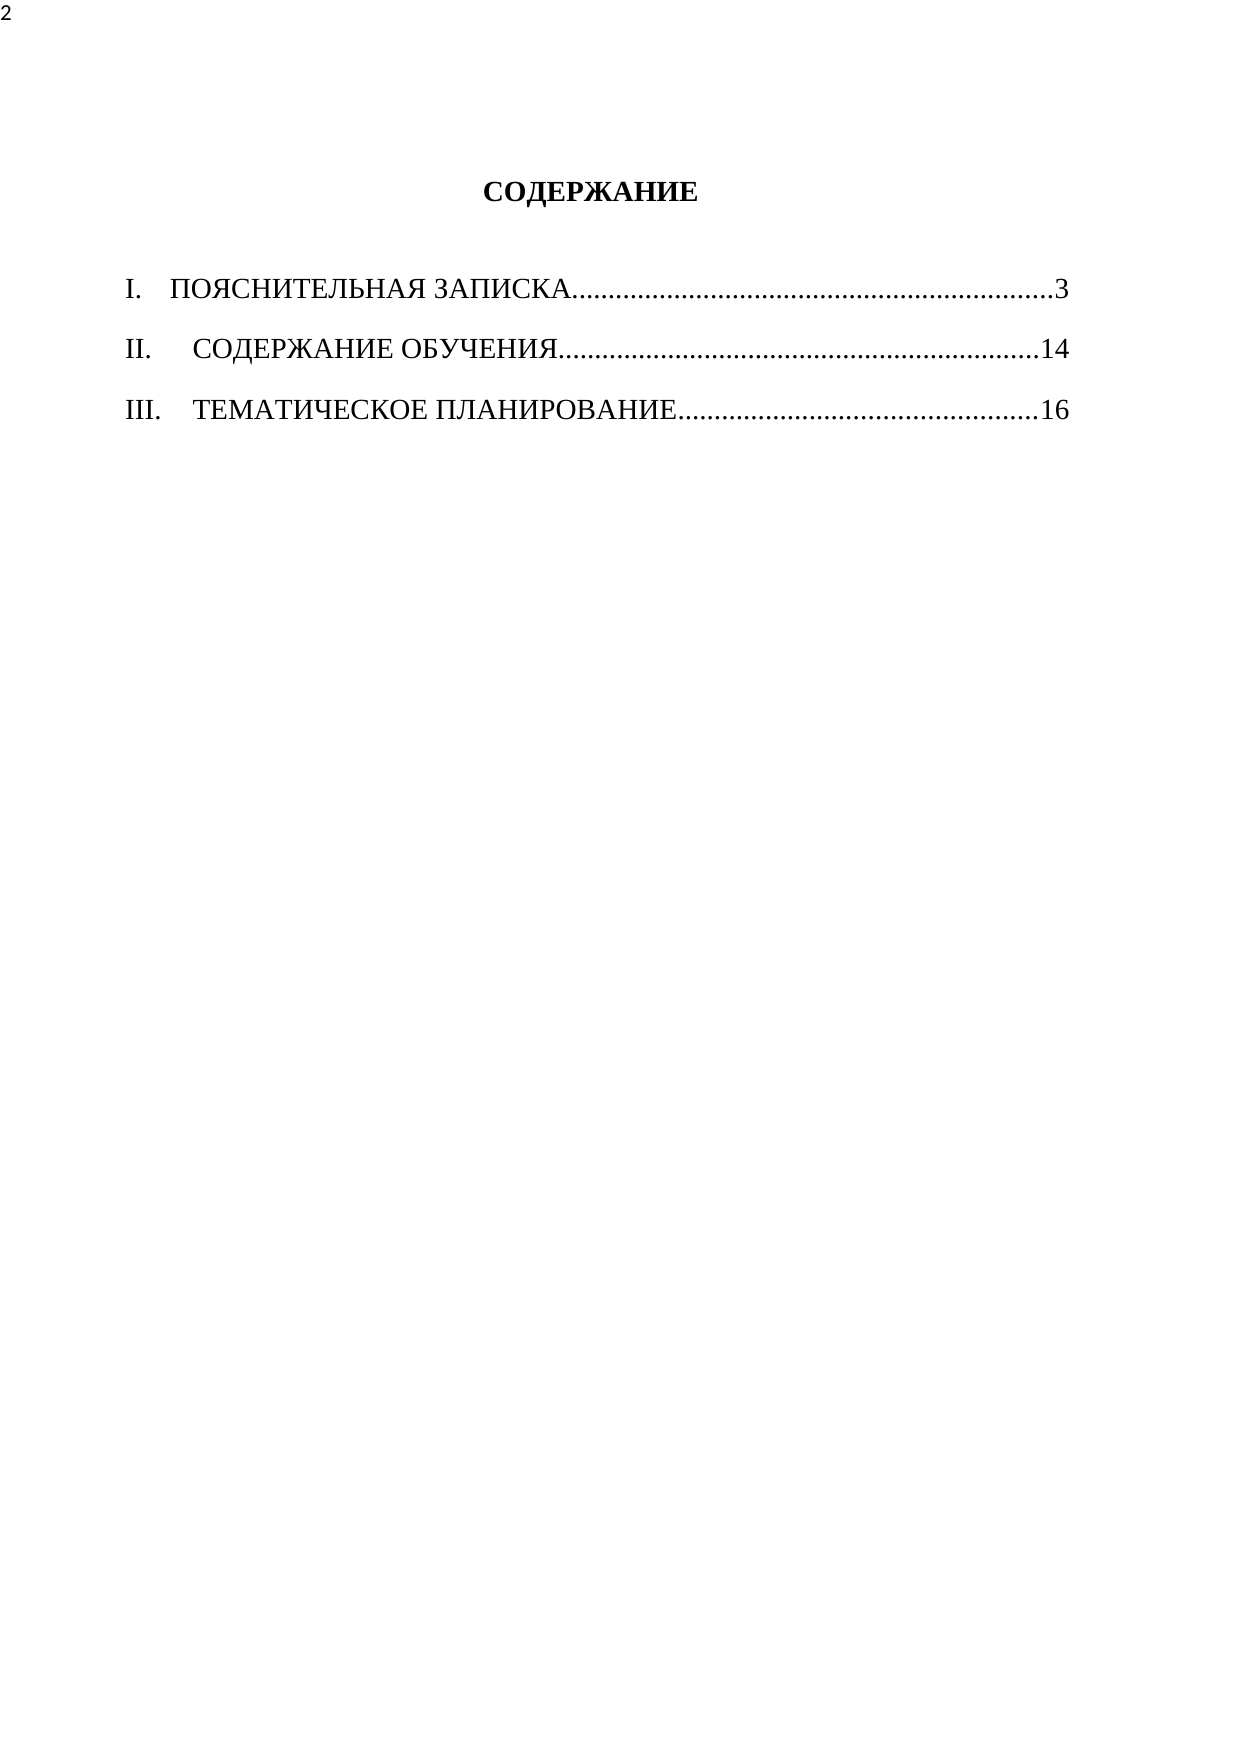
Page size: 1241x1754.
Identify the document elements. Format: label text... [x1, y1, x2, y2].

text СОДЕРЖАНИЕ [125, 174, 1056, 207]
